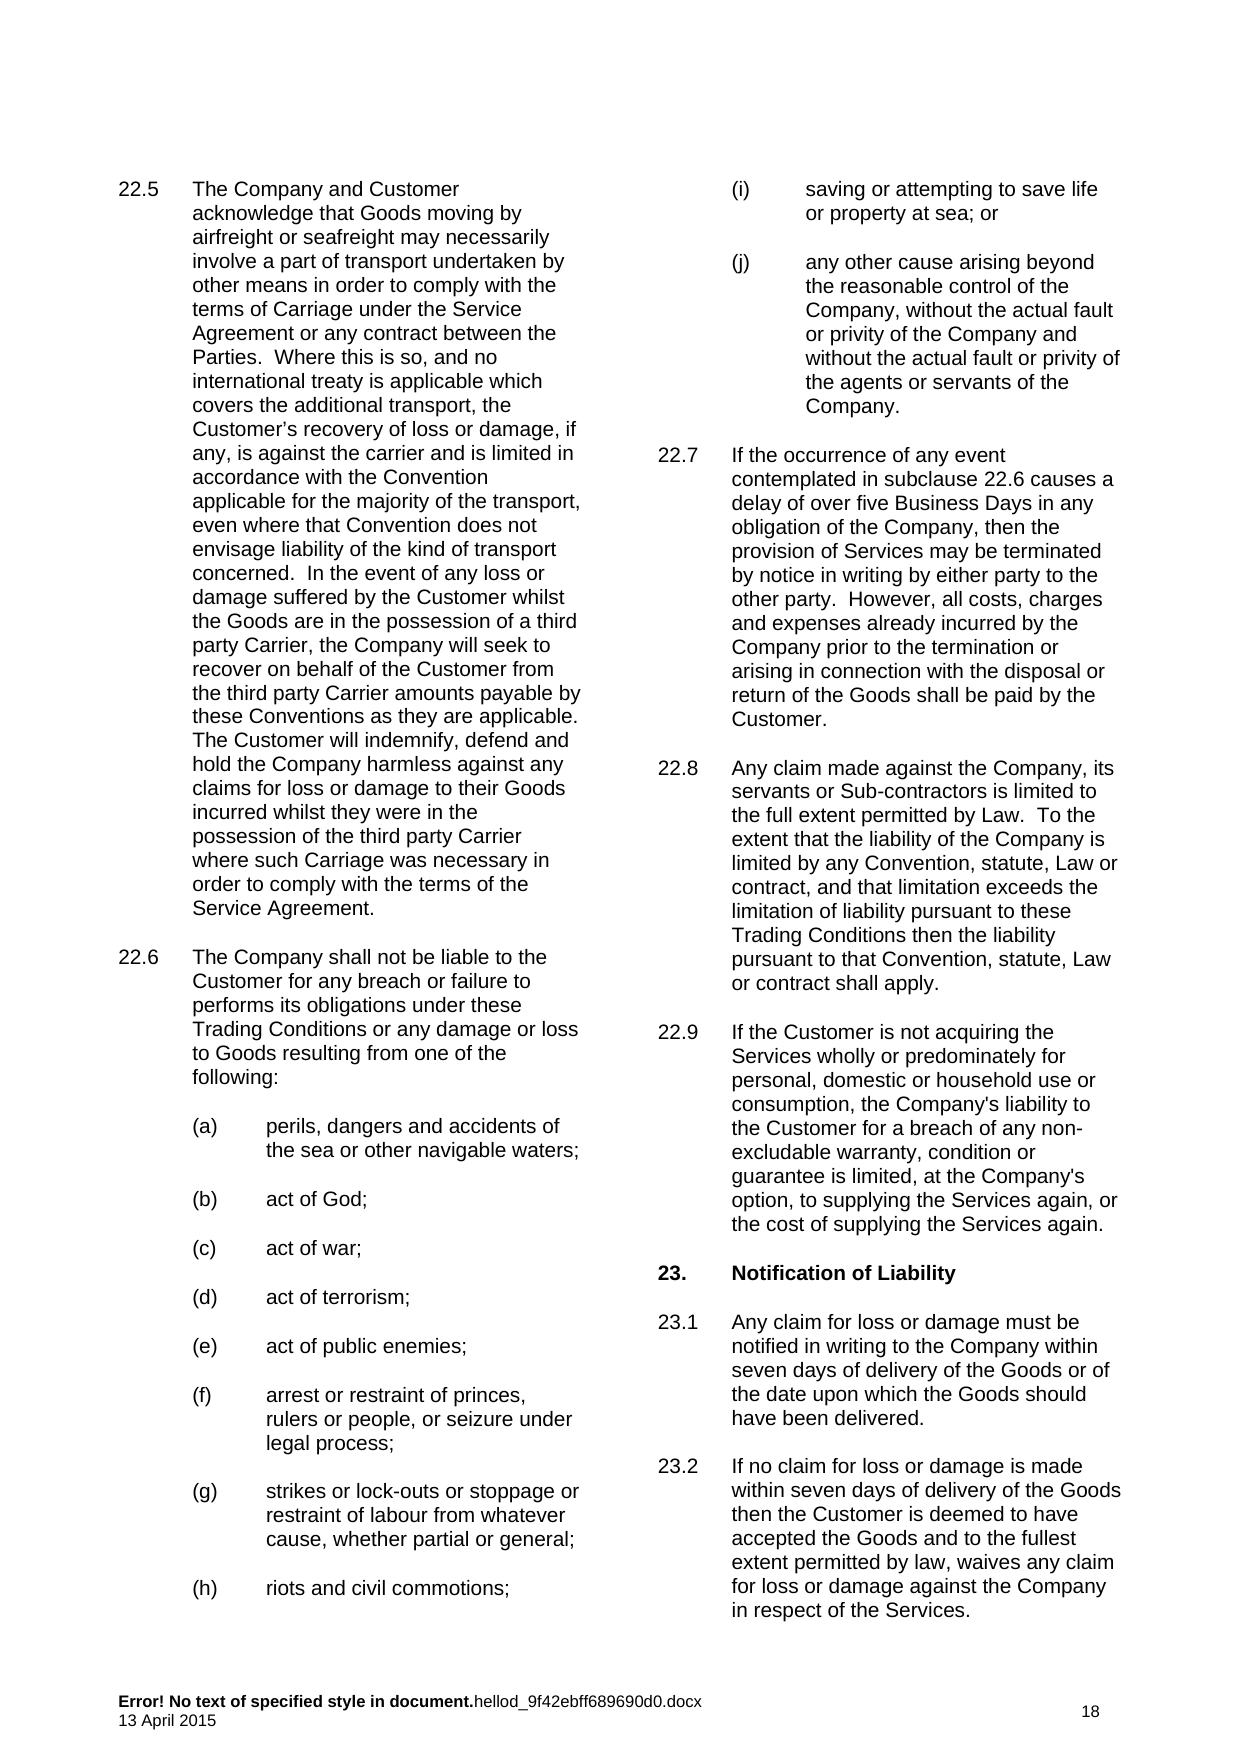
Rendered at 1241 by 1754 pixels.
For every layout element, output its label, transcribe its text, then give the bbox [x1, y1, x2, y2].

subtitle any other cause arising beyond the reasonable control of the Company, without the actual fault or privity of the Company and without the actual fault or privity of the agents or servants of the Company. [731, 250, 1122, 418]
subtitle The Company and Customer acknowledge that Goods moving by airfreight or seafreight may necessarily involve a part of transport undertaken by other means in order to comply with the terms of Carriage under the Service Agreement or any contract between the Parties. Where this is so, and no international treaty is applicable which covers the additional transport, the Customer’s recovery of loss or damage, if any, is against the carrier and is limited in accordance with the Convention applicable for the majority of the transport, even where that Convention does not envisage liability of the kind of transport concerned. In the event of any loss or damage suffered by the Customer whilst the Goods are in the possession of a third party Carrier, the Company will seek to recover on behalf of the Customer from the third party Carrier amounts payable by these Conventions as they are applicable. The Customer will indemnify, defend and hold the Company harmless against any claims for loss or damage to their Goods incurred whilst they were in the possession of the third party Carrier where such Carriage was necessary in order to comply with the terms of the Service Agreement. [118, 177, 583, 920]
subtitle Any claim made against the Company, its servants or Sub-contractors is limited to the full extent permitted by Law. To the extent that the liability of the Company is limited by any Convention, statute, Law or contract, and that limitation exceeds the limitation of liability pursuant to these Trading Conditions then the liability pursuant to that Convention, statute, Law or contract shall apply. [658, 755, 1122, 995]
subtitle act of terrorism; [192, 1284, 583, 1308]
subtitle If no claim for loss or damage is made within seven days of delivery of the Goods then the Customer is deemed to have accepted the Goods and to the fullest extent permitted by law, waives any claim for loss or damage against the Company in respect of the Services. [658, 1454, 1122, 1622]
subtitle If the occurrence of any event contemplated in subclause 22.6 causes a delay of over five Business Days in any obligation of the Company, then the provision of Services may be terminated by notice in writing by either party to the other party. However, all costs, charges and expenses already incurred by the Company prior to the termination or arising in connection with the disposal or return of the Goods shall be paid by the Customer. [658, 443, 1122, 730]
subtitle act of God; [192, 1187, 583, 1211]
subtitle saving or attempting to save life or property at sea; or [731, 177, 1122, 225]
subtitle The Company shall not be liable to the Customer for any breach or failure to performs its obligations under these Trading Conditions or any damage or loss to Goods resulting from one of the following: [118, 945, 583, 1089]
subtitle strikes or lock-outs or stoppage or restraint of labour from whatever cause, whether partial or general; [192, 1479, 583, 1551]
subtitle If the Customer is not acquiring the Services wholly or predominately for personal, domestic or household use or consumption, the Company's liability to the Customer for a breach of any non-excludable warranty, condition or guarantee is limited, at the Company's option, to supplying the Services again, or the cost of supplying the Services again. [658, 1020, 1122, 1236]
subtitle act of war; [192, 1236, 583, 1259]
subtitle riots and civil commotions; [192, 1576, 583, 1600]
subtitle perils, dangers and accidents of the sea or other navigable waters; [192, 1114, 583, 1162]
subtitle Any claim for loss or damage must be notified in writing to the Company within seven days of delivery of the Goods or of the date upon which the Goods should have been delivered. [658, 1309, 1122, 1429]
subtitle arrest or restraint of princes, rulers or people, or seizure under legal process; [192, 1382, 583, 1454]
subtitle Notification of Liability [658, 1261, 1122, 1284]
subtitle act of public enemies; [192, 1333, 583, 1357]
